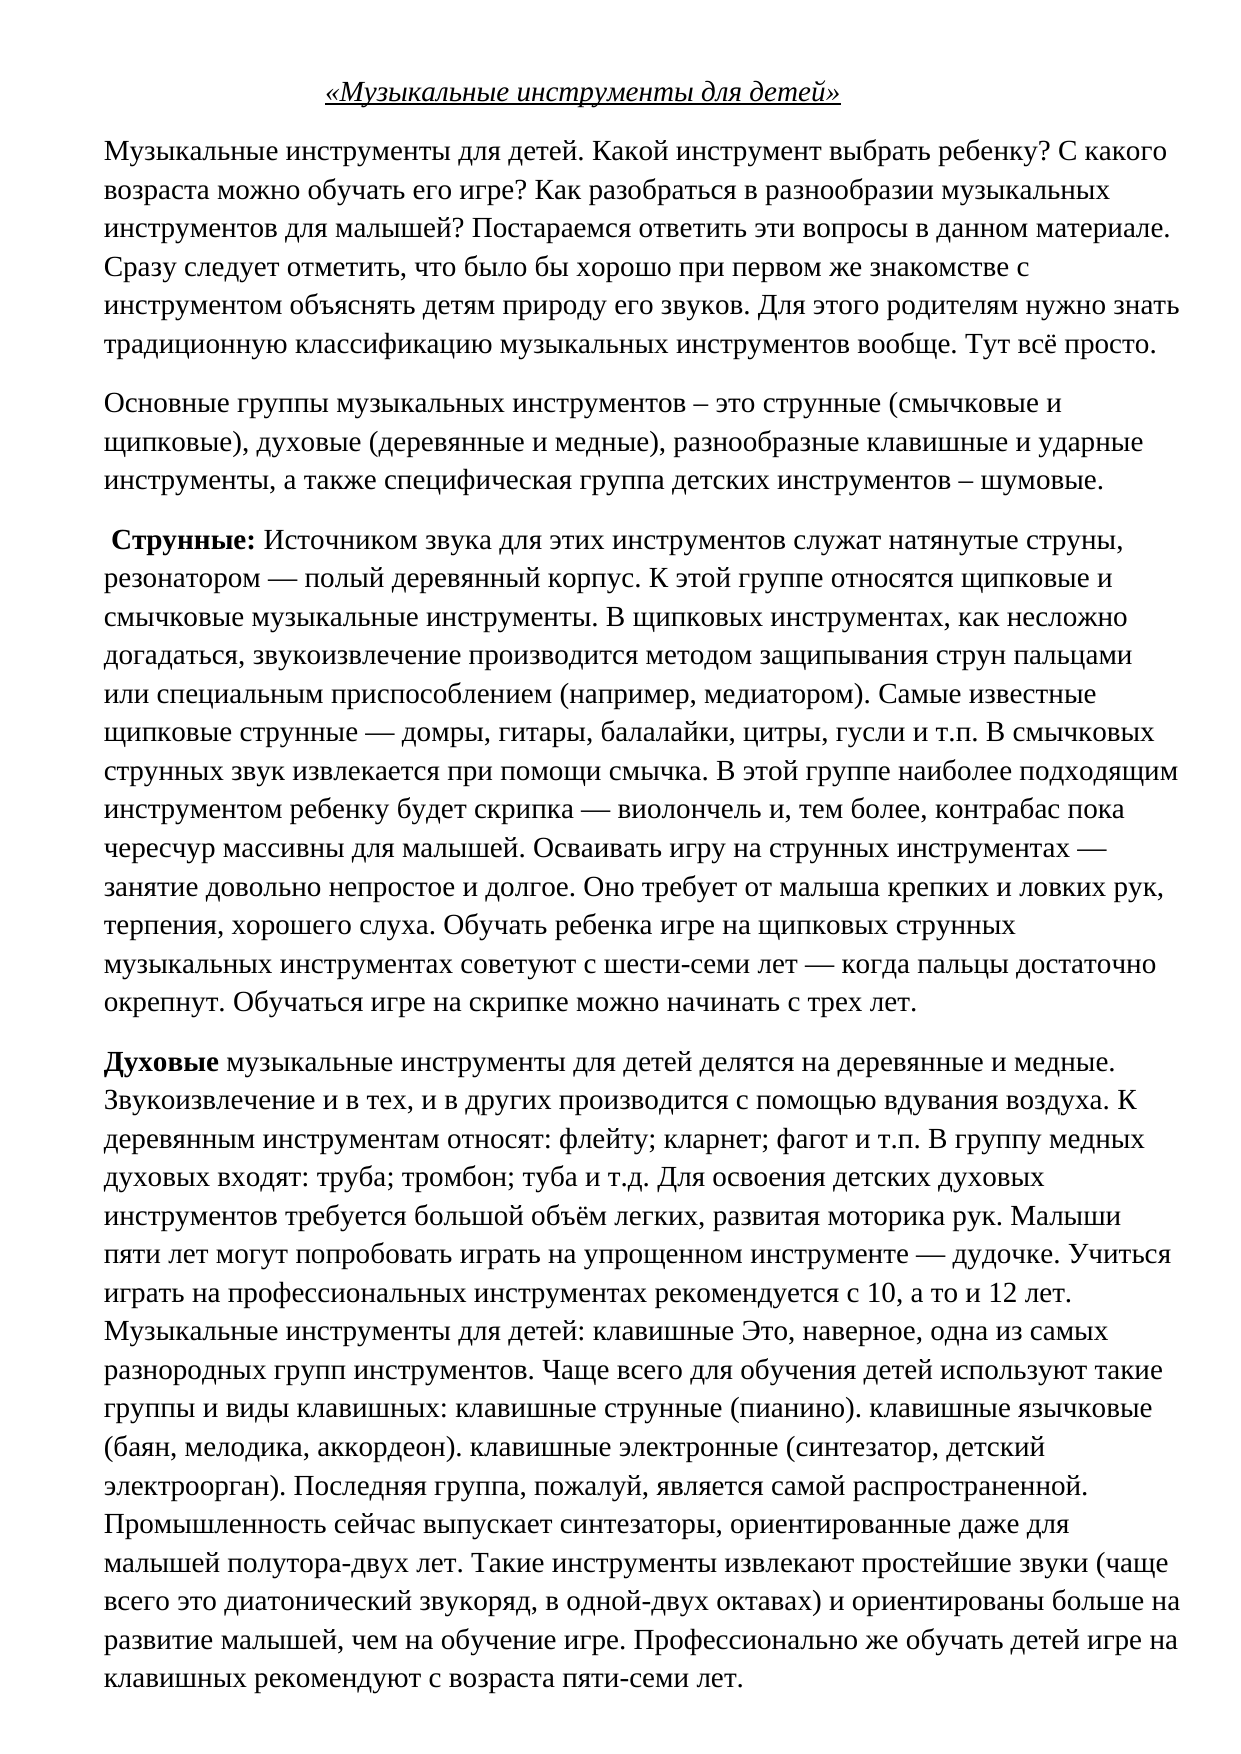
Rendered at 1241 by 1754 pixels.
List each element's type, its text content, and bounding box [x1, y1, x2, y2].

text Основные группы музыкальных инструментов – это струнные (смычковые и щипковые), духовые (деревянные и медные), разнообразные клавишные и ударные инструменты, а также специфическая группа детских инструментов – шумовые. [103, 385, 1181, 496]
text Струнные: Источником звука для этих инструментов служат натянутые струны, резонатором — полый деревянный корпус. К этой группе относятся щипковые и смычковые музыкальные инструменты. В щипковых инструментах, как несложно догадаться, звукоизвлечение производится методом защипывания струн пальцами или специальным приспособлением (например, медиатором). Самые известные щипковые струнные — домры, гитары, балалайки, цитры, гусли и т.п. В смычковых струнных звук извлекается при помощи смычка. В этой группе наиболее подходящим инструментом ребенку будет скрипка — виолончель и, тем более, контрабас пока чересчур массивны для малышей. Осваивать игру на струнных инструментах — занятие довольно непростое и долгое. Оно требует от малыша крепких и ловких рук, терпения, хорошего слуха. Обучать ребенка игре на щипковых струнных музыкальных инструментах советуют с шести-семи лет — когда пальцы достаточно окрепнут. Обучаться игре на скрипке можно начинать с трех лет. [103, 522, 1181, 1018]
text «Музыкальные инструменты для детей» [251, 74, 1181, 107]
text Духовые музыкальные инструменты для детей делятся на деревянные и медные. Звукоизвлечение и в тех, и в других производится с помощью вдувания воздуха. К деревянным инструментам относят: флейту; кларнет; фагот и т.п. В группу медных духовых входят: труба; тромбон; туба и т.д. Для освоения детских духовых инструментов требуется большой объём легких, развитая моторика рук. Малыши пяти лет могут попробовать играть на упрощенном инструменте — дудочке. Учиться играть на профессиональных инструментах рекомендуется с 10, а то и 12 лет. Музыкальные инструменты для детей: клавишные Это, наверное, одна из самых разнородных групп инструментов. Чаще всего для обучения детей используют такие группы и виды клавишных: клавишные струнные (пианино). клавишные язычковые (баян, мелодика, аккордеон). клавишные электронные (синтезатор, детский электроорган). Последняя группа, пожалуй, является самой распространенной. Промышленность сейчас выпускает синтезаторы, ориентированные даже для малышей полутора-двух лет. Такие инструменты извлекают простейшие звуки (чаще всего это диатонический звукоряд, в одной-двух октавах) и ориентированы больше на развитие малышей, чем на обучение игре. Профессионально же обучать детей игре на клавишных рекомендуют с возраста пяти-семи лет. [103, 1044, 1181, 1694]
text Музыкальные инструменты для детей. Какой инструмент выбрать ребенку? С какого возраста можно обучать его игре? Как разобраться в разнообразии музыкальных инструментов для малышей? Постараемся ответить эти вопросы в данном материале. Сразу следует отметить, что было бы хорошо при первом же знакомстве с инструментом объяснять детям природу его звуков. Для этого родителям нужно знать традиционную классификацию музыкальных инструментов вообще. Тут всё просто. [103, 133, 1181, 359]
